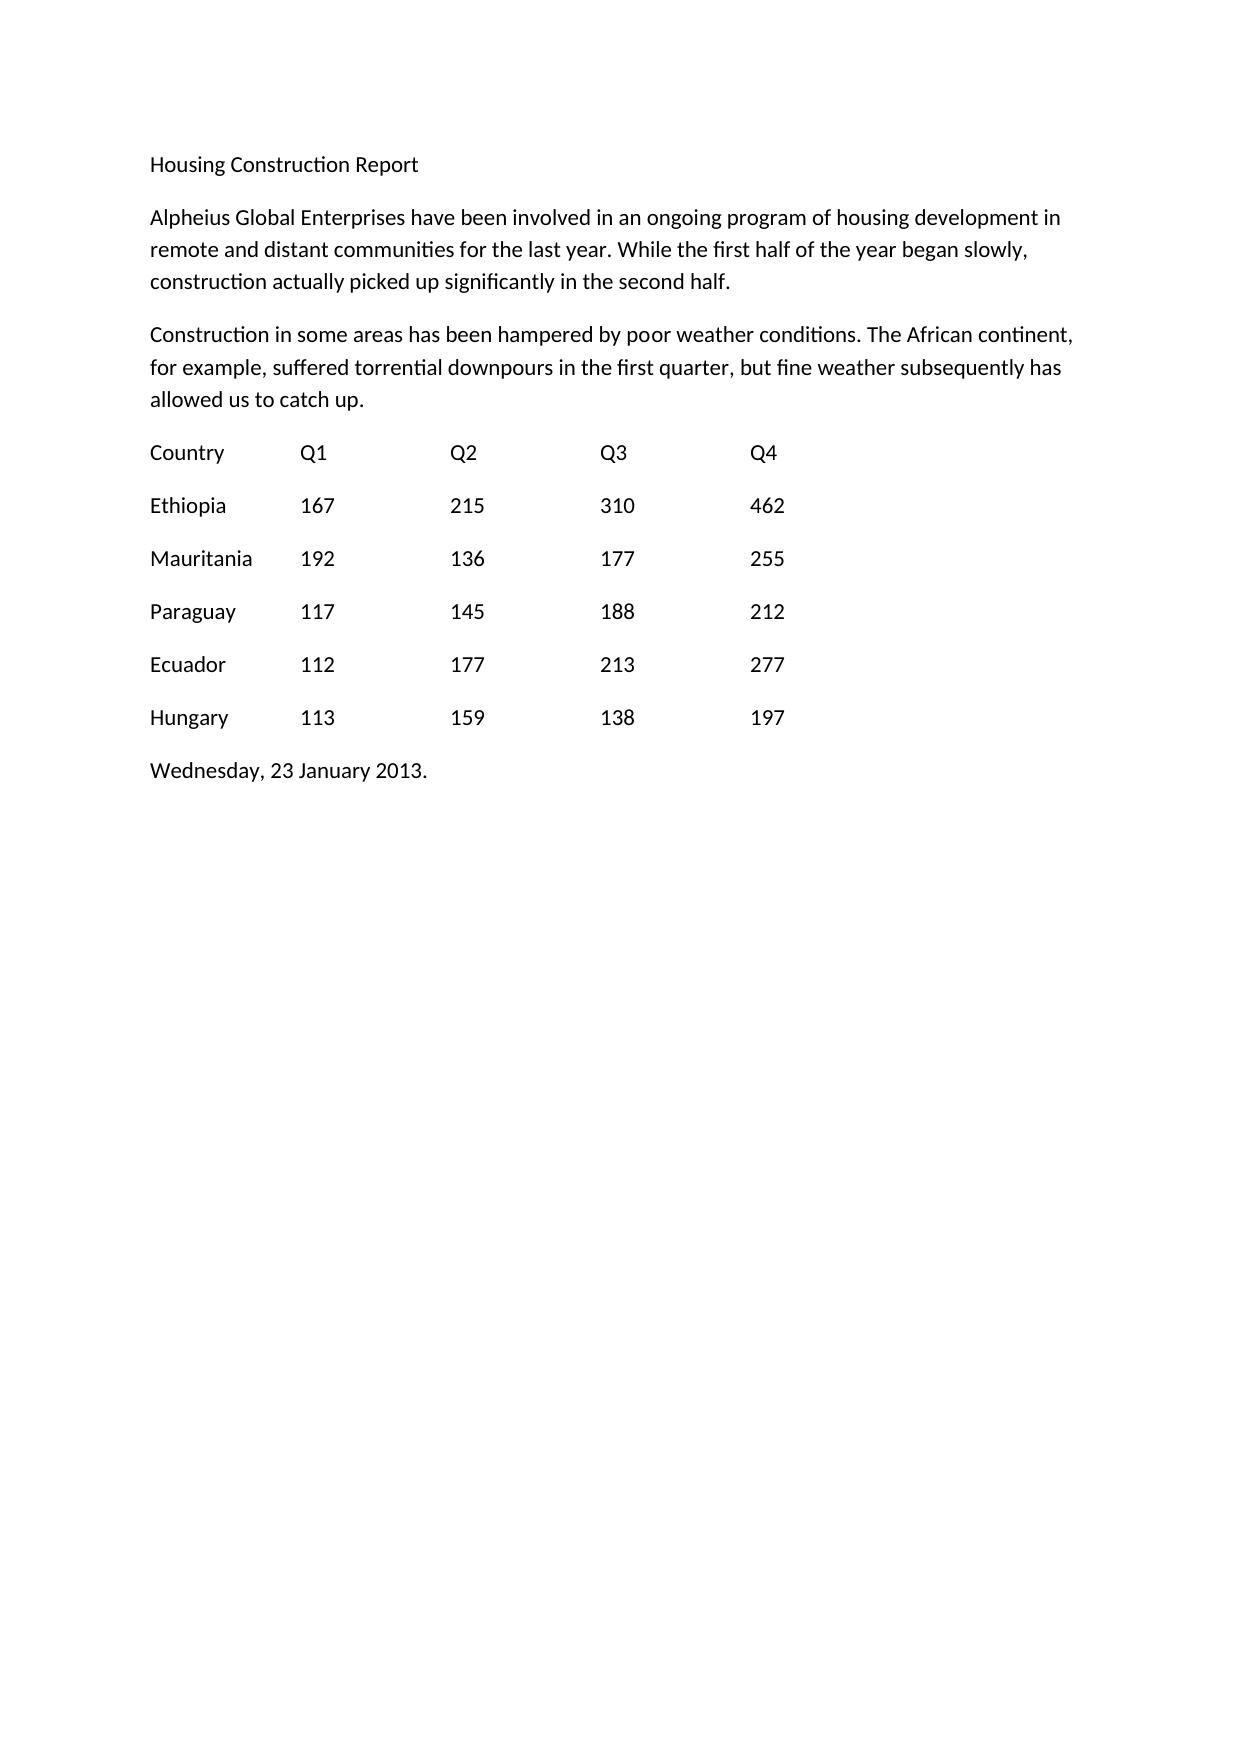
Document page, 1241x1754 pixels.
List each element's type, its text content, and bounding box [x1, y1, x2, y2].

text Wednesday, 23 January 2013. [150, 756, 1090, 784]
text Ethiopia 167 215 310 462 [150, 491, 1090, 519]
text Paraguay 117 145 188 212 [150, 597, 1090, 625]
text Hungary 113 159 138 197 [150, 703, 1090, 731]
text Ecuador 112 177 213 277 [150, 650, 1090, 678]
text Construction in some areas has been hampered by poor weather conditions. The African continent, for example, suffered torrential downpours in the first quarter, but fine weather subsequently has allowed us to catch up. [150, 320, 1090, 413]
text Alpheius Global Enterprises have been involved in an ongoing program of housing development in remote and distant communities for the last year. While the first half of the year began slowly, construction actually picked up significantly in the second half. [150, 203, 1090, 295]
text Housing Construction Report [150, 150, 1090, 178]
text Mauritania 192 136 177 255 [150, 544, 1090, 572]
text Country Q1 Q2 Q3 Q4 [150, 438, 1090, 466]
